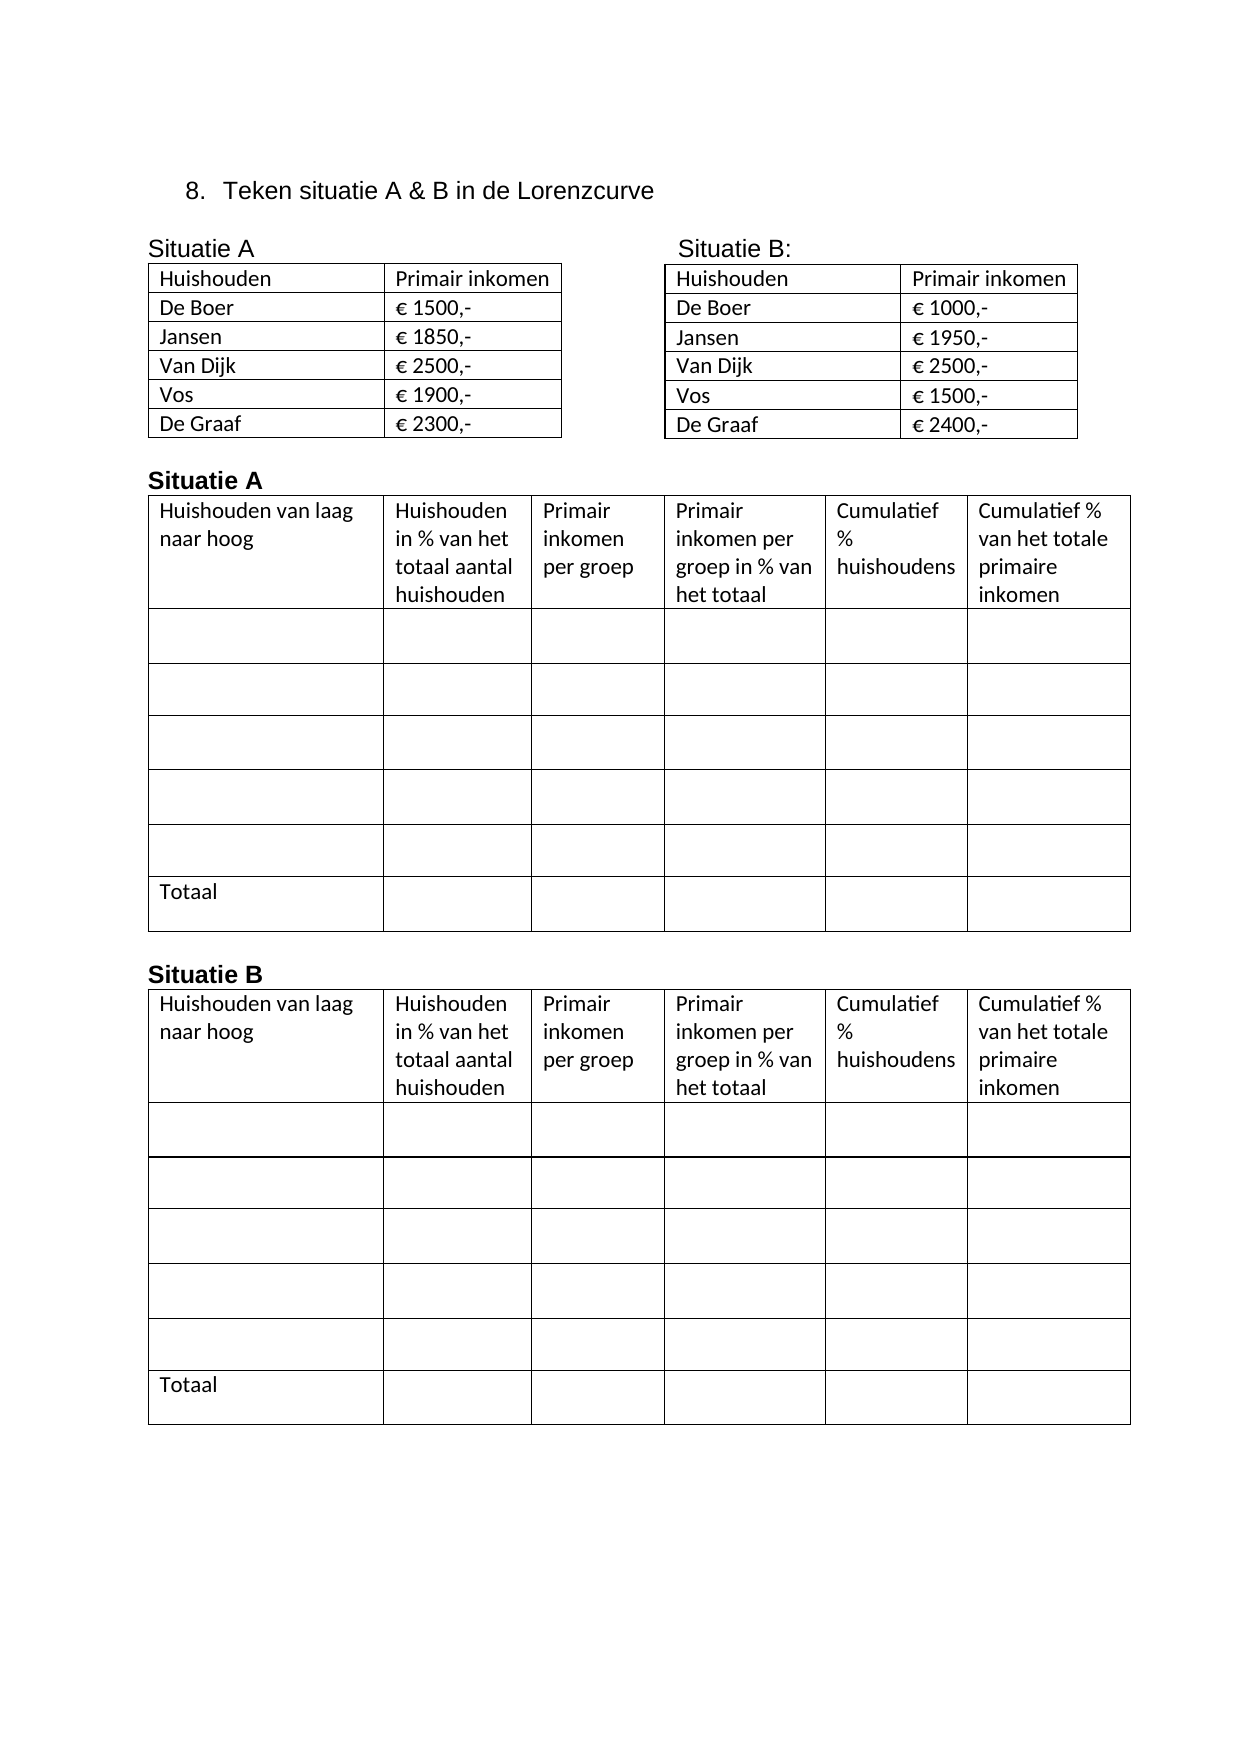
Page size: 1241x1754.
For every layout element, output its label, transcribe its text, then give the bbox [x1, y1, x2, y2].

table_cell € 2500,- [901, 352, 1077, 380]
table_cell € 1500,- [385, 293, 561, 321]
table_cell [826, 877, 967, 931]
table_header Huishouden van laag naar hoog [149, 496, 383, 608]
table_cell [384, 1103, 531, 1156]
table_header Cumulatief % van het totale primaire inkomen [968, 496, 1130, 608]
table_header Primair inkomen [901, 265, 1077, 292]
table_cell [532, 716, 664, 769]
table_cell [532, 1158, 664, 1208]
table_header Huishouden van laag naar hoog [149, 990, 383, 1102]
table_cell € 1850,- [385, 322, 561, 350]
table_cell [532, 1371, 664, 1424]
table_cell [968, 1158, 1130, 1208]
table_cell [968, 609, 1130, 663]
table_cell [968, 877, 1130, 931]
table_cell [665, 1103, 825, 1156]
table_cell Van Dijk [666, 352, 900, 380]
table_cell Totaal [149, 877, 383, 931]
table_cell [826, 664, 967, 714]
table_cell [532, 664, 664, 714]
table_cell [149, 1103, 383, 1156]
table_cell Totaal [149, 1371, 383, 1424]
list Teken situatie A & B in de Lorenzcurve [185, 176, 1093, 205]
table_cell De Boer [666, 294, 900, 322]
table_cell [968, 716, 1130, 769]
table_cell [149, 716, 383, 769]
table_cell [384, 1319, 531, 1369]
table_header Cumulatief % van het totale primaire inkomen [968, 990, 1130, 1102]
table_cell [968, 1319, 1130, 1369]
table_cell [826, 825, 967, 876]
table_cell [532, 1103, 664, 1156]
table_cell [149, 770, 383, 824]
table_cell [968, 1209, 1130, 1263]
table_cell [968, 1371, 1130, 1424]
table_cell [149, 609, 383, 663]
table_header Primair inkomen per groep in % van het totaal [665, 990, 825, 1102]
table_cell [532, 825, 664, 876]
table_cell [826, 770, 967, 824]
table_cell [665, 716, 825, 769]
table_cell [384, 877, 531, 931]
table_header Cumulatief % huishoudens [826, 496, 967, 608]
table_cell [665, 1264, 825, 1318]
table_header Primair inkomen per groep in % van het totaal [665, 496, 825, 608]
table_cell € 2400,- [901, 410, 1077, 438]
table_cell [665, 825, 825, 876]
table_header Huishouden in % van het totaal aantal huishouden [384, 496, 531, 608]
table_cell Jansen [666, 323, 900, 351]
table_cell [149, 1319, 383, 1369]
table_cell € 2300,- [385, 409, 561, 437]
text Situatie B [148, 960, 1093, 988]
table_cell [384, 716, 531, 769]
table_cell € 1900,- [385, 380, 561, 408]
table_cell [968, 664, 1130, 714]
table_cell [665, 1319, 825, 1369]
table_cell De Graaf [149, 409, 384, 437]
table_cell [532, 770, 664, 824]
table_cell [149, 1264, 383, 1318]
table_header Primair inkomen [385, 264, 561, 292]
table_cell Vos [666, 381, 900, 409]
table_cell [532, 877, 664, 931]
table_cell € 1000,- [901, 294, 1077, 322]
table_header Primair inkomen per groep [532, 990, 664, 1102]
text Situatie A Situatie B: [148, 234, 1093, 263]
table_cell [826, 1264, 967, 1318]
table_cell [665, 664, 825, 714]
table_cell [532, 1209, 664, 1263]
table_cell [968, 770, 1130, 824]
table_cell [968, 1264, 1130, 1318]
table_cell [384, 1158, 531, 1208]
table_cell [665, 609, 825, 663]
table_cell [826, 1319, 967, 1369]
table_header Primair inkomen per groep [532, 496, 664, 608]
table_cell [149, 825, 383, 876]
table_cell [968, 825, 1130, 876]
table_cell [384, 770, 531, 824]
table_cell [968, 1103, 1130, 1156]
table_header Huishouden [149, 264, 384, 292]
text Situatie A [148, 466, 1093, 495]
table_header Cumulatief % huishoudens [826, 990, 967, 1102]
table_cell [826, 609, 967, 663]
table_cell € 1950,- [901, 323, 1077, 351]
table_header Huishouden [666, 265, 900, 292]
table_cell [826, 1103, 967, 1156]
table_cell [149, 664, 383, 714]
table_cell [384, 664, 531, 714]
table_cell De Boer [149, 293, 384, 321]
table_cell [384, 609, 531, 663]
table_cell [532, 1319, 664, 1369]
table_cell De Graaf [666, 410, 900, 438]
table_cell Jansen [149, 322, 384, 350]
table_cell Van Dijk [149, 351, 384, 379]
table_cell € 1500,- [901, 381, 1077, 409]
table_cell [149, 1158, 383, 1208]
table_cell [826, 1371, 967, 1424]
table_cell [384, 1264, 531, 1318]
table_header Huishouden in % van het totaal aantal huishouden [384, 990, 531, 1102]
table_cell [532, 609, 664, 663]
table_cell [384, 825, 531, 876]
table_cell [384, 1371, 531, 1424]
table_cell [665, 770, 825, 824]
table_cell [665, 877, 825, 931]
table_cell [384, 1209, 531, 1263]
table_cell [532, 1264, 664, 1318]
table_cell [665, 1371, 825, 1424]
table_cell Vos [149, 380, 384, 408]
table_cell [149, 1209, 383, 1263]
table_cell [826, 1158, 967, 1208]
table_cell [826, 1209, 967, 1263]
table_cell [665, 1209, 825, 1263]
table_cell [665, 1158, 825, 1208]
table_cell [826, 716, 967, 769]
table_cell € 2500,- [385, 351, 561, 379]
